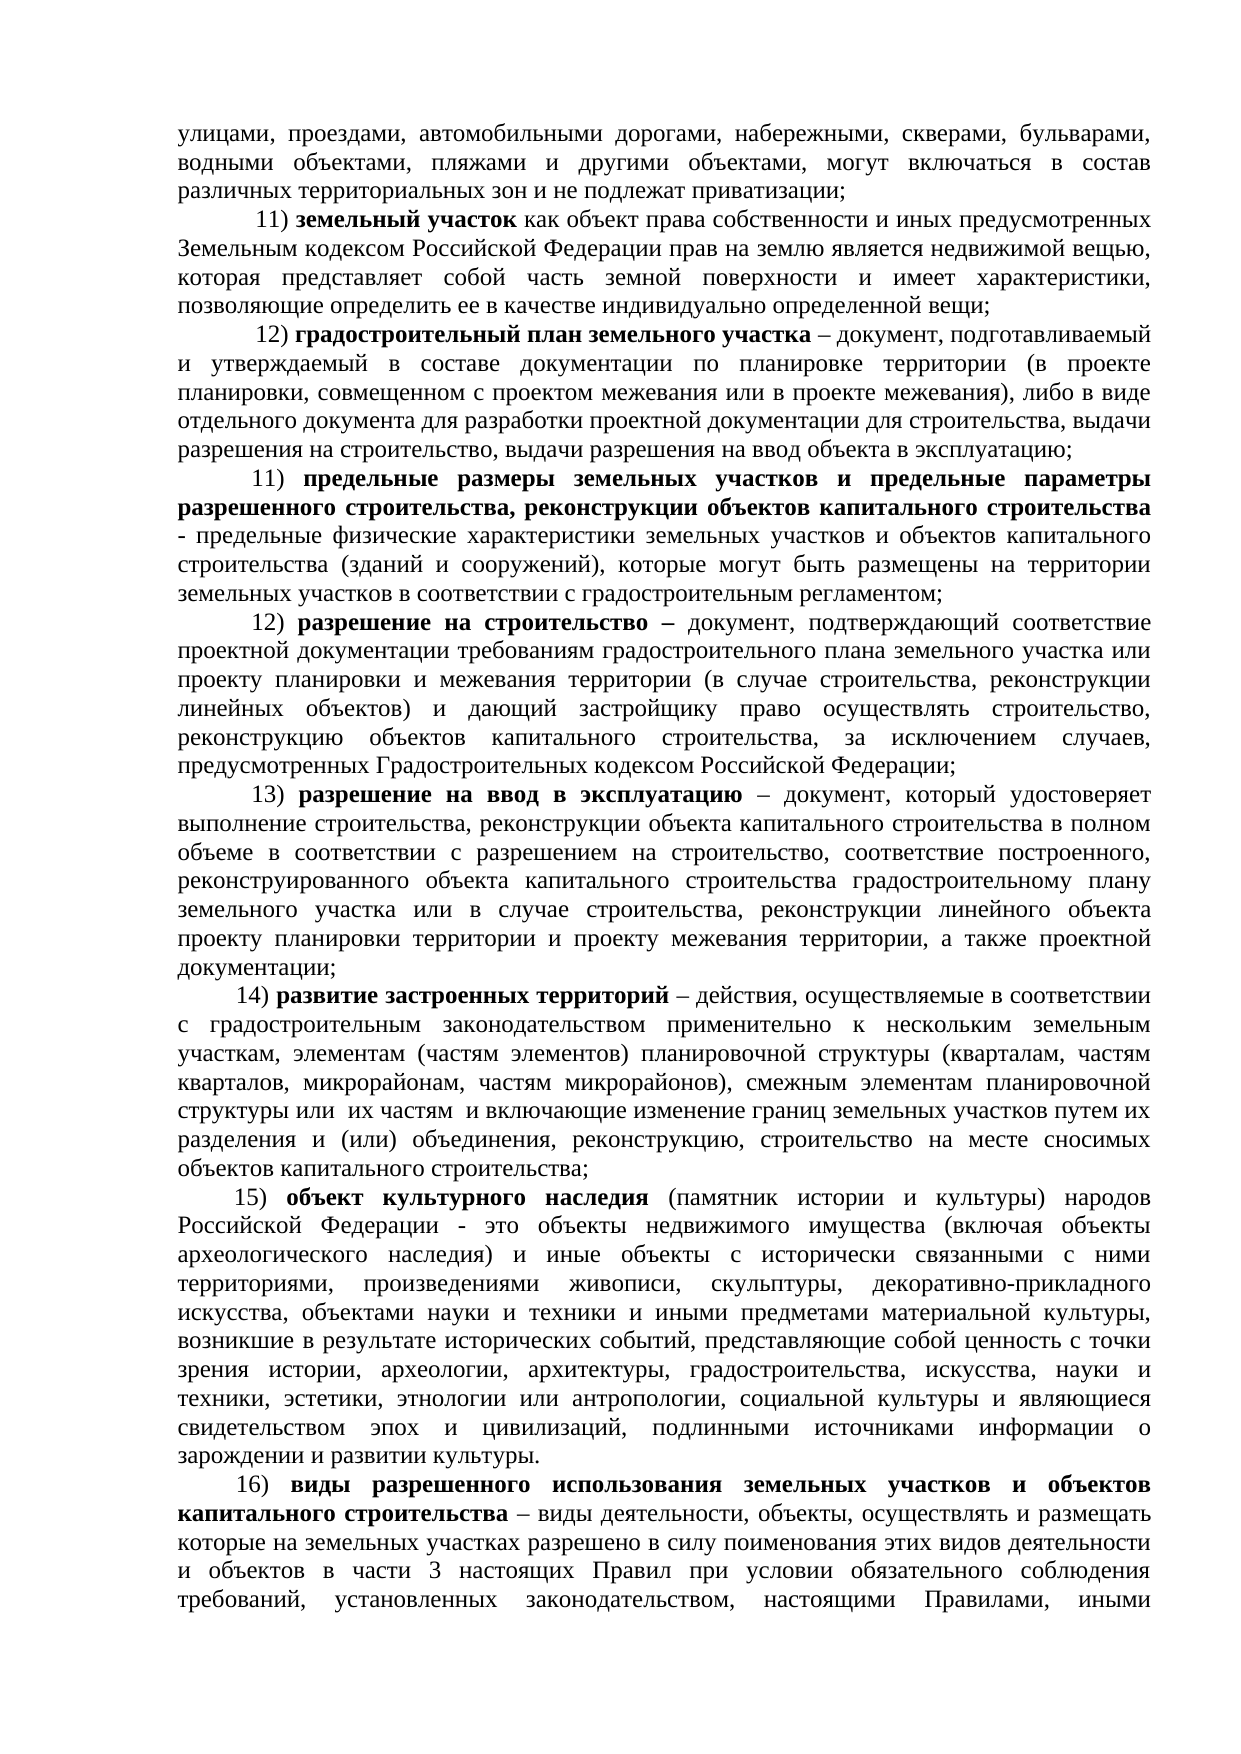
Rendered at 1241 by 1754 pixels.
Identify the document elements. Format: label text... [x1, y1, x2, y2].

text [177, 118, 1152, 204]
text 12) градостроительный план земельного участка – документ, подготавливаемый и утверждаемый в составе документации по планировке территории (в проекте планировки, совмещенном с проектом межевания или в проекте межевания), либо в виде отдельного документа для разработки проектной документации для строительства, выдачи разрешения на строительство, выдачи разрешения на ввод объекта в эксплуатацию; [177, 319, 1152, 463]
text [177, 1469, 1152, 1613]
text 11) земельный участок как объект права собственности и иных предусмотренных Земельным кодексом Российской Федерации прав на землю является недвижимой вещью, которая представляет собой часть земной поверхности и имеет характеристики, позволяющие определить ее в качестве индивидуально определенной вещи; [177, 204, 1152, 319]
text 11) предельные размеры земельных участков и предельные параметры разрешенного строительства, реконструкции объектов капитального строительства - предельные физические характеристики земельных участков и объектов капитального строительства (зданий и сооружений), которые могут быть размещены на территории земельных участков в соответствии с градостроительным регламентом; [177, 463, 1152, 607]
text 12) разрешение на строительство – документ, подтверждающий соответствие проектной документации требованиям градостроительного плана земельного участка или проекту планировки и межевания территории (в случае строительства, реконструкции линейных объектов) и дающий застройщику право осуществлять строительство, реконструкцию объектов капитального строительства, за исключением случаев, предусмотренных Градостроительных кодексом Российской Федерации; [177, 607, 1152, 779]
text 14) развитие застроенных территорий – действия, осуществляемые в соответствии с градостроительным законодательством применительно к нескольким земельным участкам, элементам (частям элементов) планировочной структуры (кварталам, частям кварталов, микрорайонам, частям микрорайонов), смежным элементам планировочной структуры или их частям и включающие изменение границ земельных участков путем их разделения и (или) объединения, реконструкцию, строительство на месте сносимых объектов капитального строительства; [177, 981, 1152, 1182]
text 13) разрешение на ввод в эксплуатацию – документ, который удостоверяет выполнение строительства, реконструкции объекта капитального строительства в полном объеме в соответствии с разрешением на строительство, соответствие построенного, реконструированного объекта капитального строительства градостроительному плану земельного участка или в случае строительства, реконструкции линейного объекта проекту планировки территории и проекту межевания территории, а также проектной документации; [177, 779, 1152, 981]
text 15) объект культурного наследия (памятник истории и культуры) народов Российской Федерации - это объекты недвижимого имущества (включая объекты археологического наследия) и иные объекты с исторически связанными с ними территориями, произведениями живописи, скульптуры, декоративно-прикладного искусства, объектами науки и техники и иными предметами материальной культуры, возникшие в результате исторических событий, представляющие собой ценность с точки зрения истории, археологии, архитектуры, градостроительства, искусства, науки и техники, эстетики, этнологии или антропологии, социальной культуры и являющиеся свидетельством эпох и цивилизаций, подлинными источниками информации о зарождении и развитии культуры. [177, 1182, 1152, 1469]
